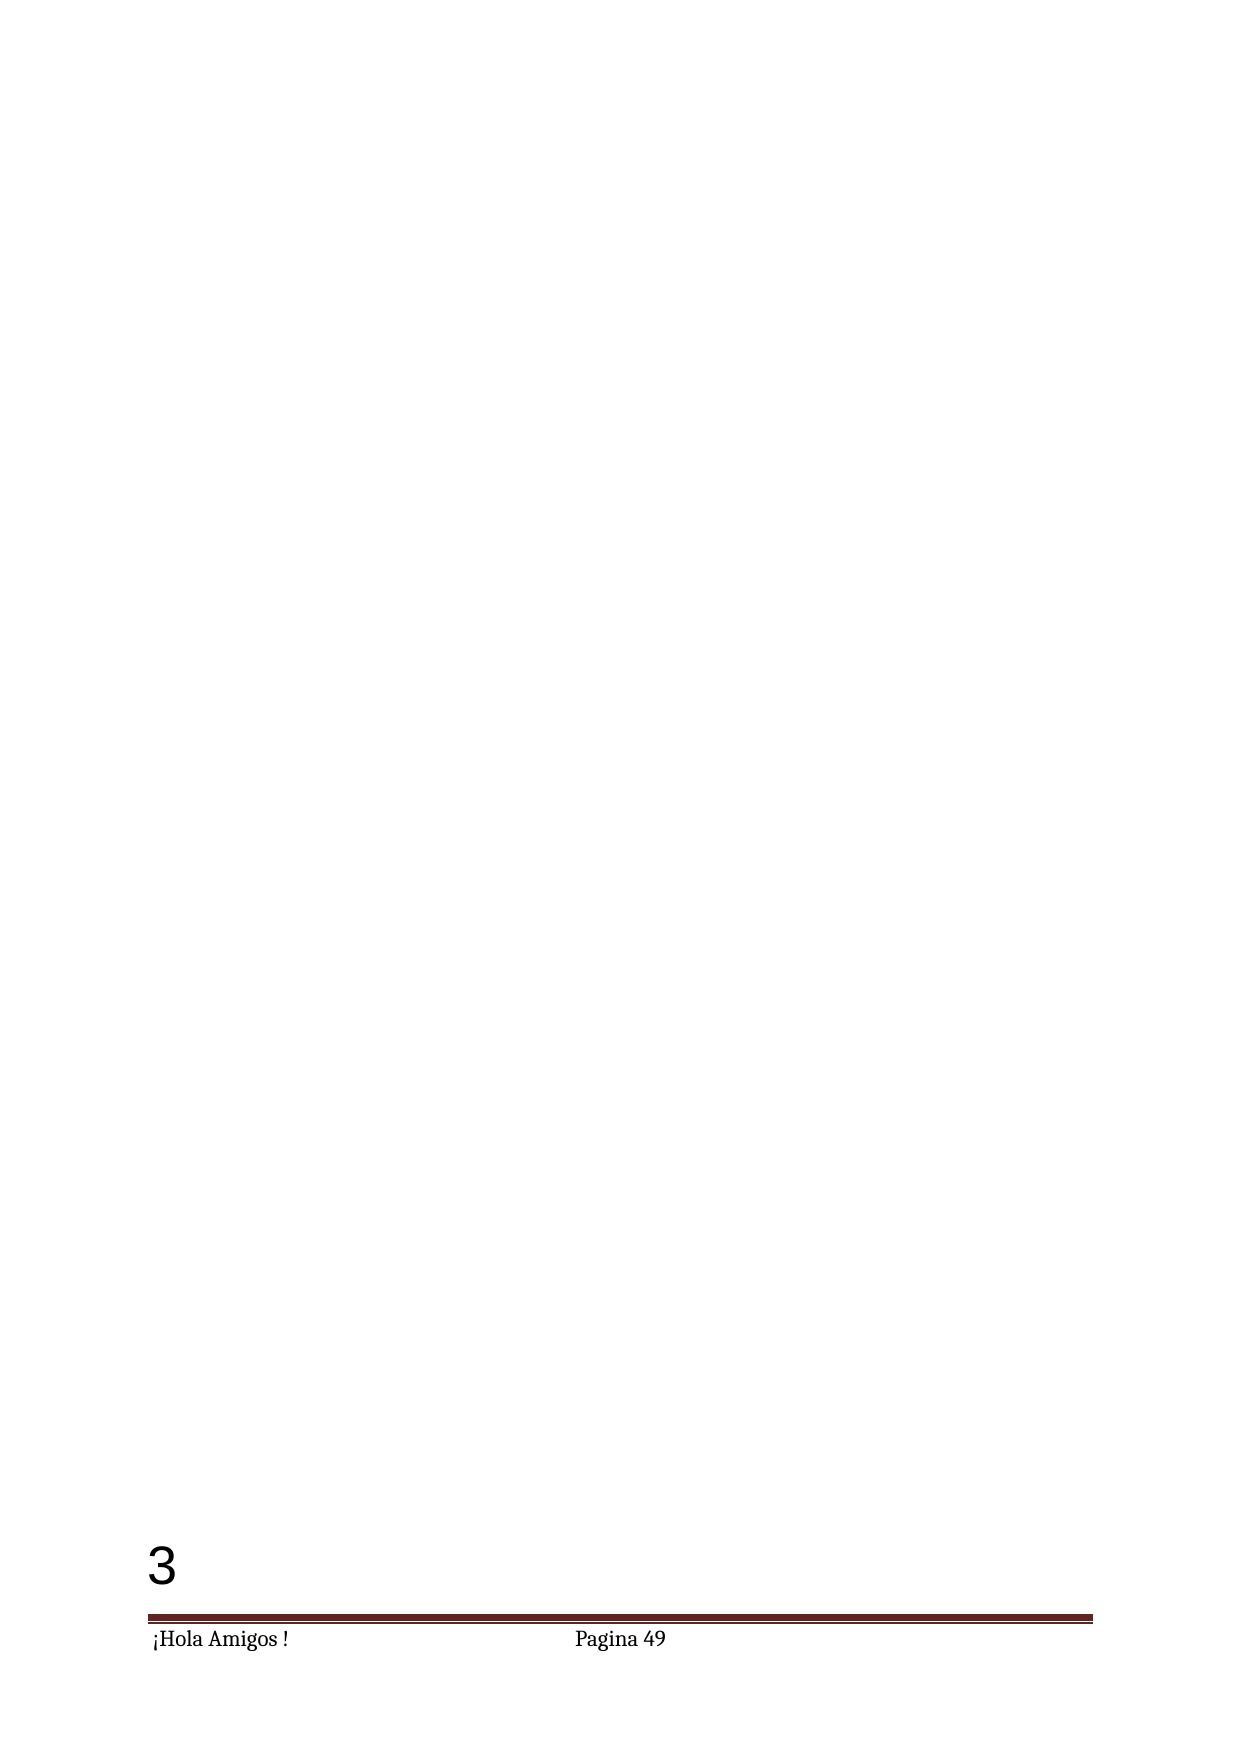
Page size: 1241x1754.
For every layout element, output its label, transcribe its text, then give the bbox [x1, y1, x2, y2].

text 3 [148, 1533, 1093, 1596]
